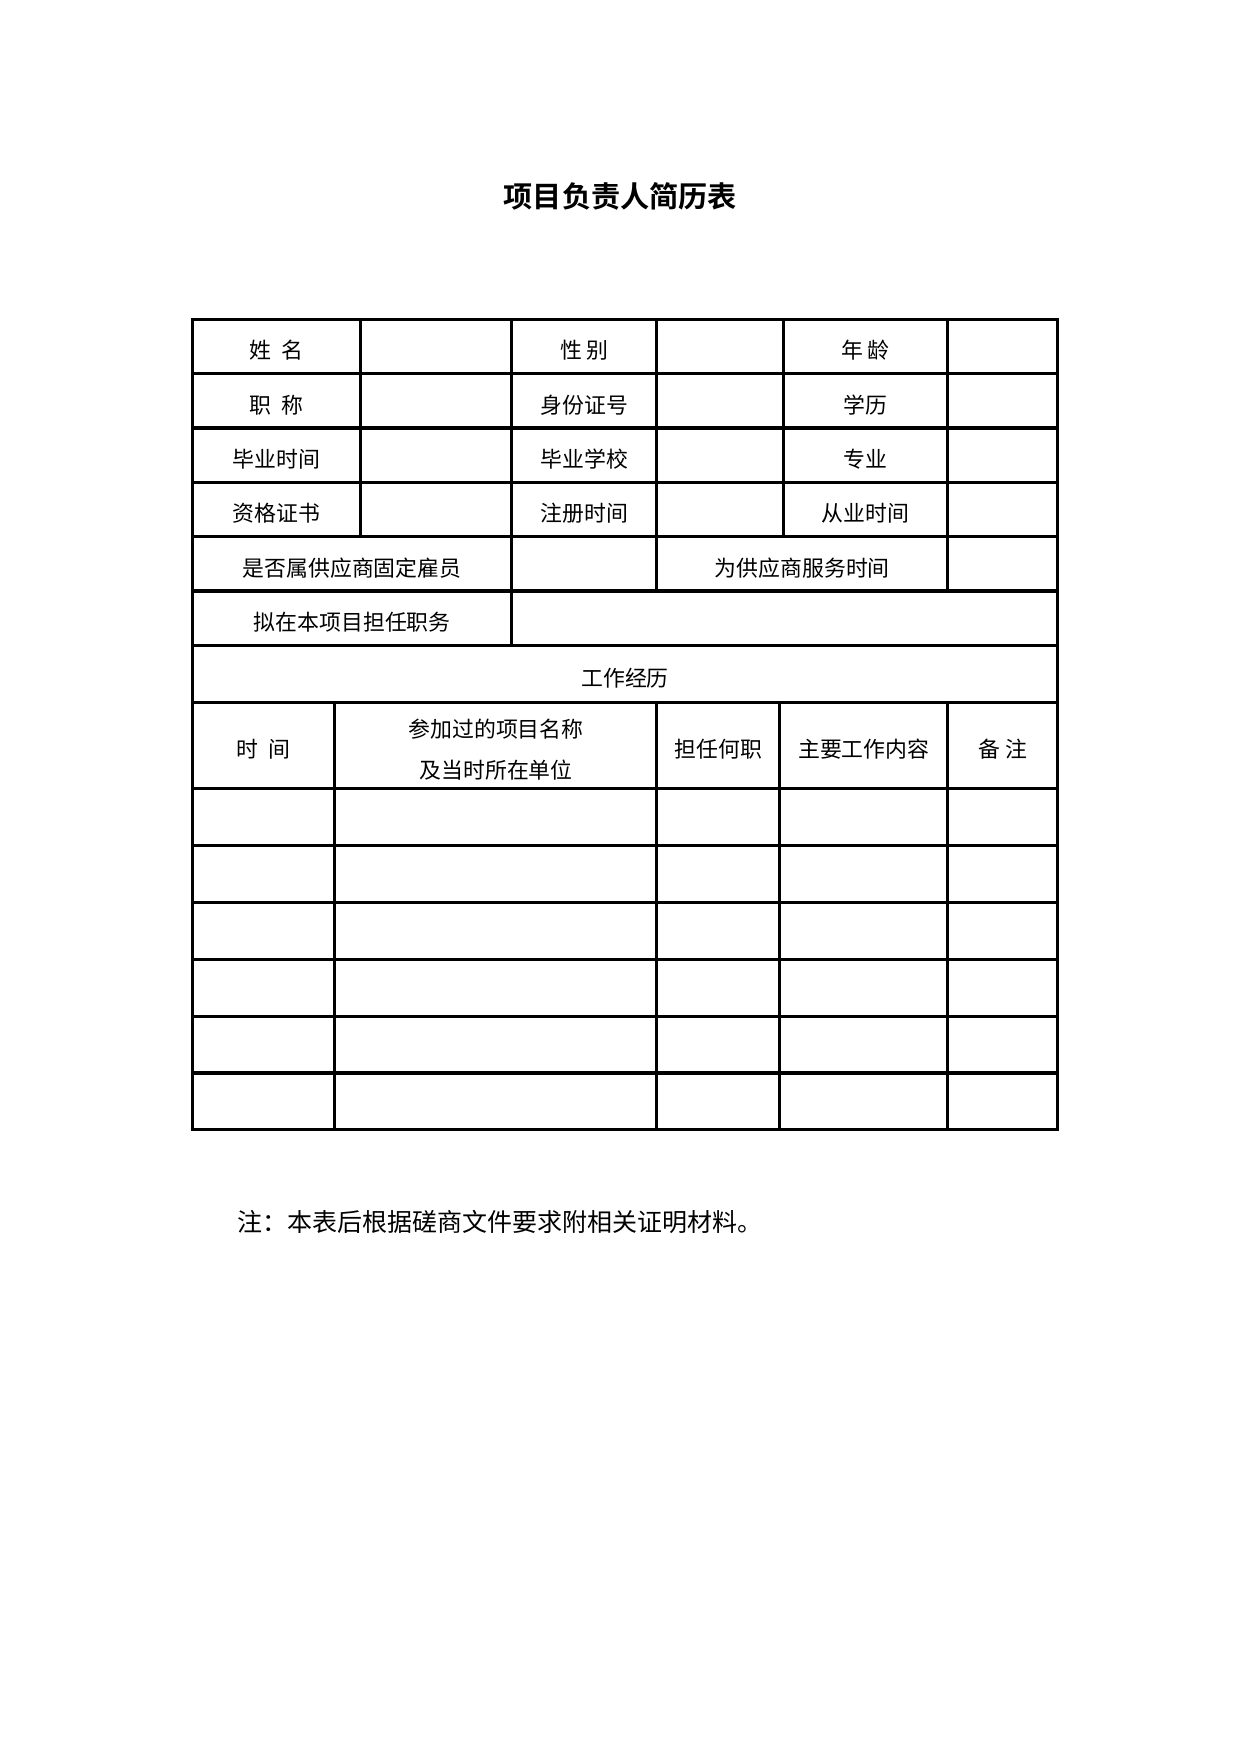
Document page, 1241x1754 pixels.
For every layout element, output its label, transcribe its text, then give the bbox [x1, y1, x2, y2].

table_cell [336, 847, 655, 901]
table_cell 注册时间 [513, 484, 655, 535]
table_cell [949, 1075, 1056, 1128]
table_cell 毕业学校 [513, 430, 655, 481]
table_header [658, 321, 782, 372]
table_header 年 龄 [785, 321, 946, 372]
table_cell [658, 1018, 778, 1071]
table_cell [194, 790, 333, 844]
text 注：本表后根据磋商文件要求附相关证明材料。 [187, 310, 1053, 1253]
table_cell [194, 961, 333, 1014]
table_cell [513, 593, 1056, 644]
table_cell 备 注 [949, 704, 1056, 787]
table_cell [781, 1075, 946, 1128]
table_cell [336, 1018, 655, 1071]
table_cell 资格证书 [194, 484, 359, 535]
table_cell [781, 904, 946, 958]
table_cell [362, 375, 510, 426]
table_cell 专业 [785, 430, 946, 481]
table_cell [362, 484, 510, 535]
table_cell 为供应商服务时间 [658, 538, 946, 589]
table_cell [194, 904, 333, 958]
table_header 性 别 [513, 321, 655, 372]
table_header [362, 321, 510, 372]
table_cell 主要工作内容 [781, 704, 946, 787]
table_cell [949, 847, 1056, 901]
table_cell [658, 375, 782, 426]
table_cell [658, 904, 778, 958]
table_cell 是否属供应商固定雇员 [194, 538, 510, 589]
table_cell 身份证号 [513, 375, 655, 426]
table_cell [949, 961, 1056, 1014]
table_cell 时 间 [194, 704, 333, 787]
table_cell [362, 430, 510, 481]
table_cell [949, 484, 1056, 535]
table_cell [194, 847, 333, 901]
table_cell [658, 484, 782, 535]
table_cell 拟在本项目担任职务 [194, 593, 510, 644]
text 项目负责人简历表 [187, 162, 1053, 227]
table_cell [194, 1075, 333, 1128]
table_cell [781, 790, 946, 844]
table_cell [513, 538, 655, 589]
table_cell 学历 [785, 375, 946, 426]
table_header [949, 321, 1056, 372]
table_cell [336, 1075, 655, 1128]
table_cell [658, 790, 778, 844]
table_header 姓 名 [194, 321, 359, 372]
table_cell [336, 961, 655, 1014]
table_cell 毕业时间 [194, 430, 359, 481]
table_cell [781, 1018, 946, 1071]
table_cell [658, 430, 782, 481]
table_cell [949, 904, 1056, 958]
table_cell [781, 847, 946, 901]
table_cell [336, 904, 655, 958]
table_cell 参加过的项目名称 及当时所在单位 [336, 704, 655, 787]
table_cell [781, 961, 946, 1014]
table_cell [949, 538, 1056, 589]
table_cell 工作经历 [194, 647, 1056, 701]
table_cell [658, 961, 778, 1014]
table_cell 担任何职 [658, 704, 778, 787]
table_cell [949, 1018, 1056, 1071]
table_cell [949, 790, 1056, 844]
table_cell 从业时间 [785, 484, 946, 535]
table_cell 职 称 [194, 375, 359, 426]
table_cell [658, 1075, 778, 1128]
table_cell [949, 430, 1056, 481]
table_cell [658, 847, 778, 901]
table_cell [949, 375, 1056, 426]
table_cell [194, 1018, 333, 1071]
table_cell [336, 790, 655, 844]
